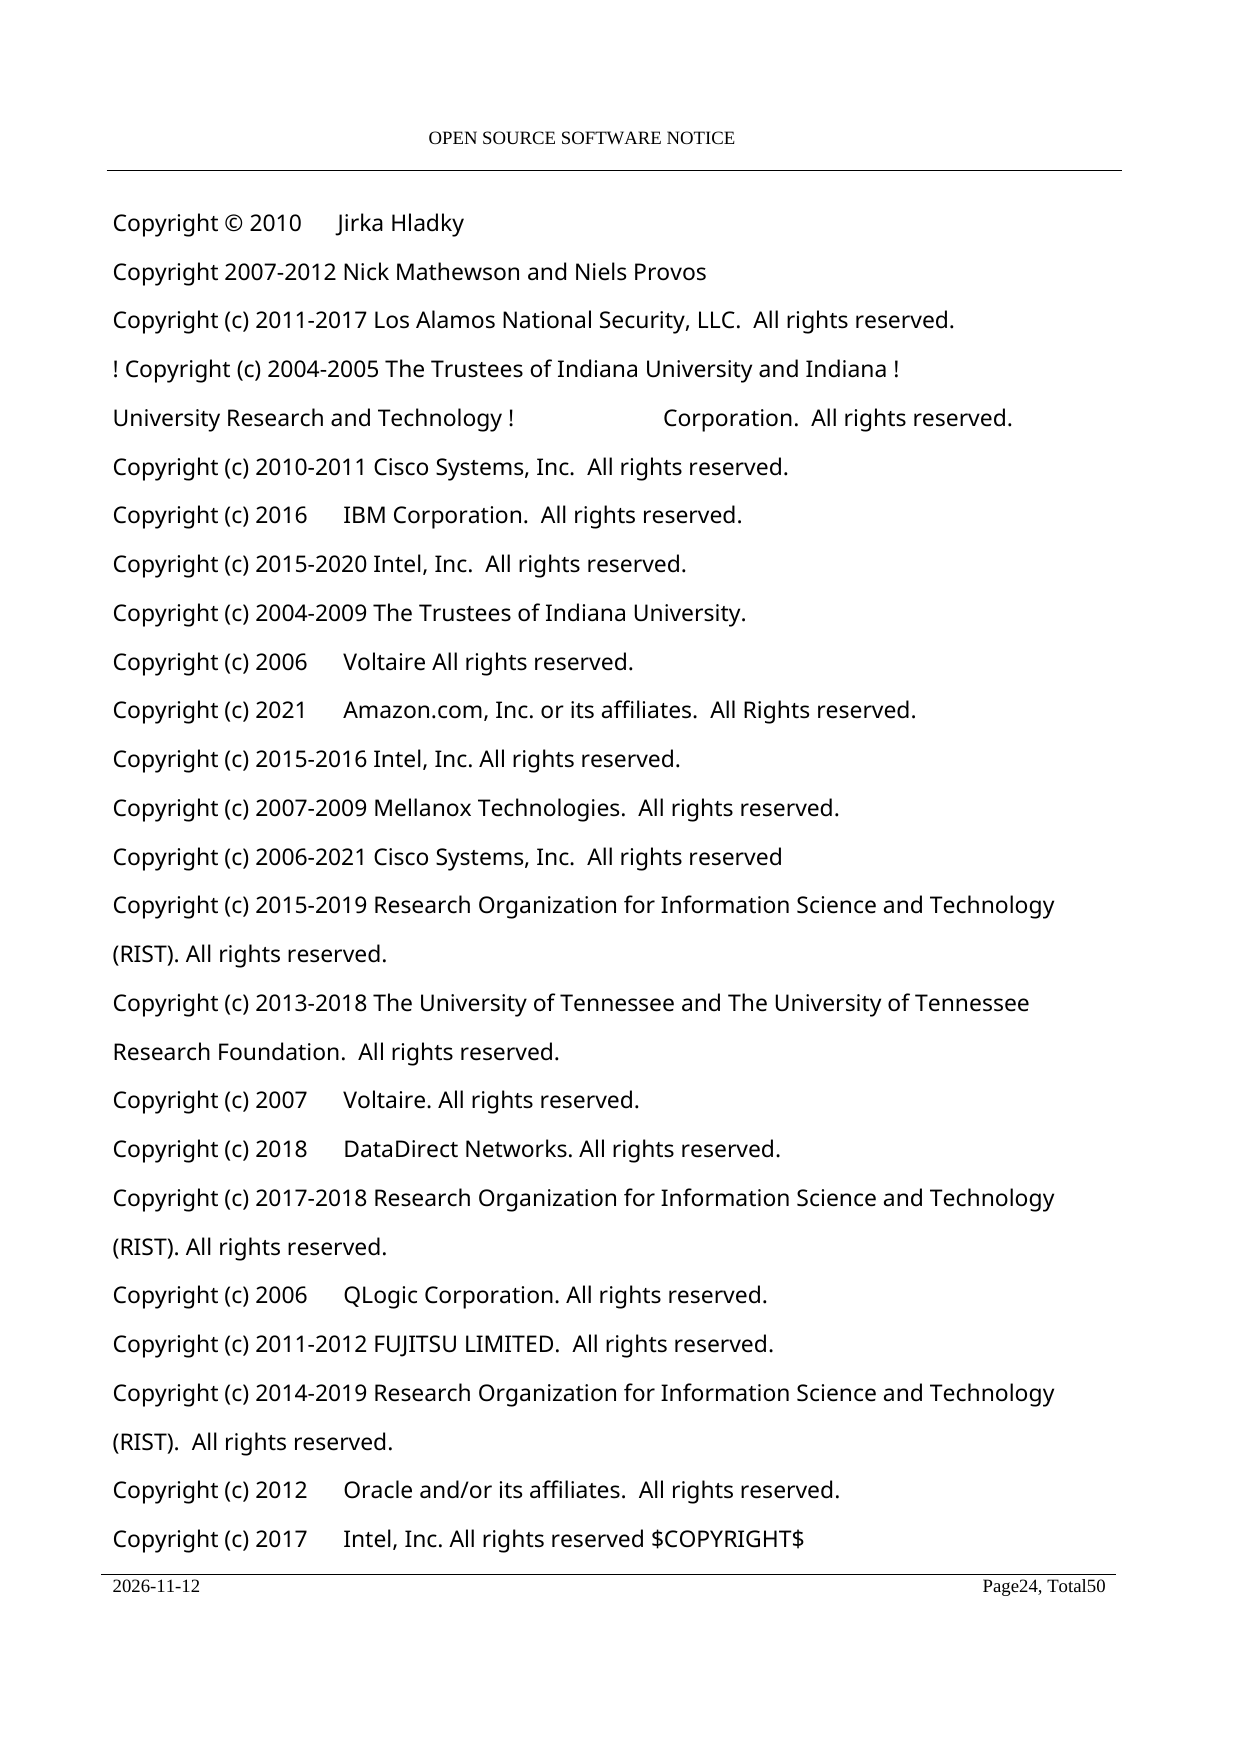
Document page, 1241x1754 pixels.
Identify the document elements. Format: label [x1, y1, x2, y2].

text [112, 206, 1128, 1555]
